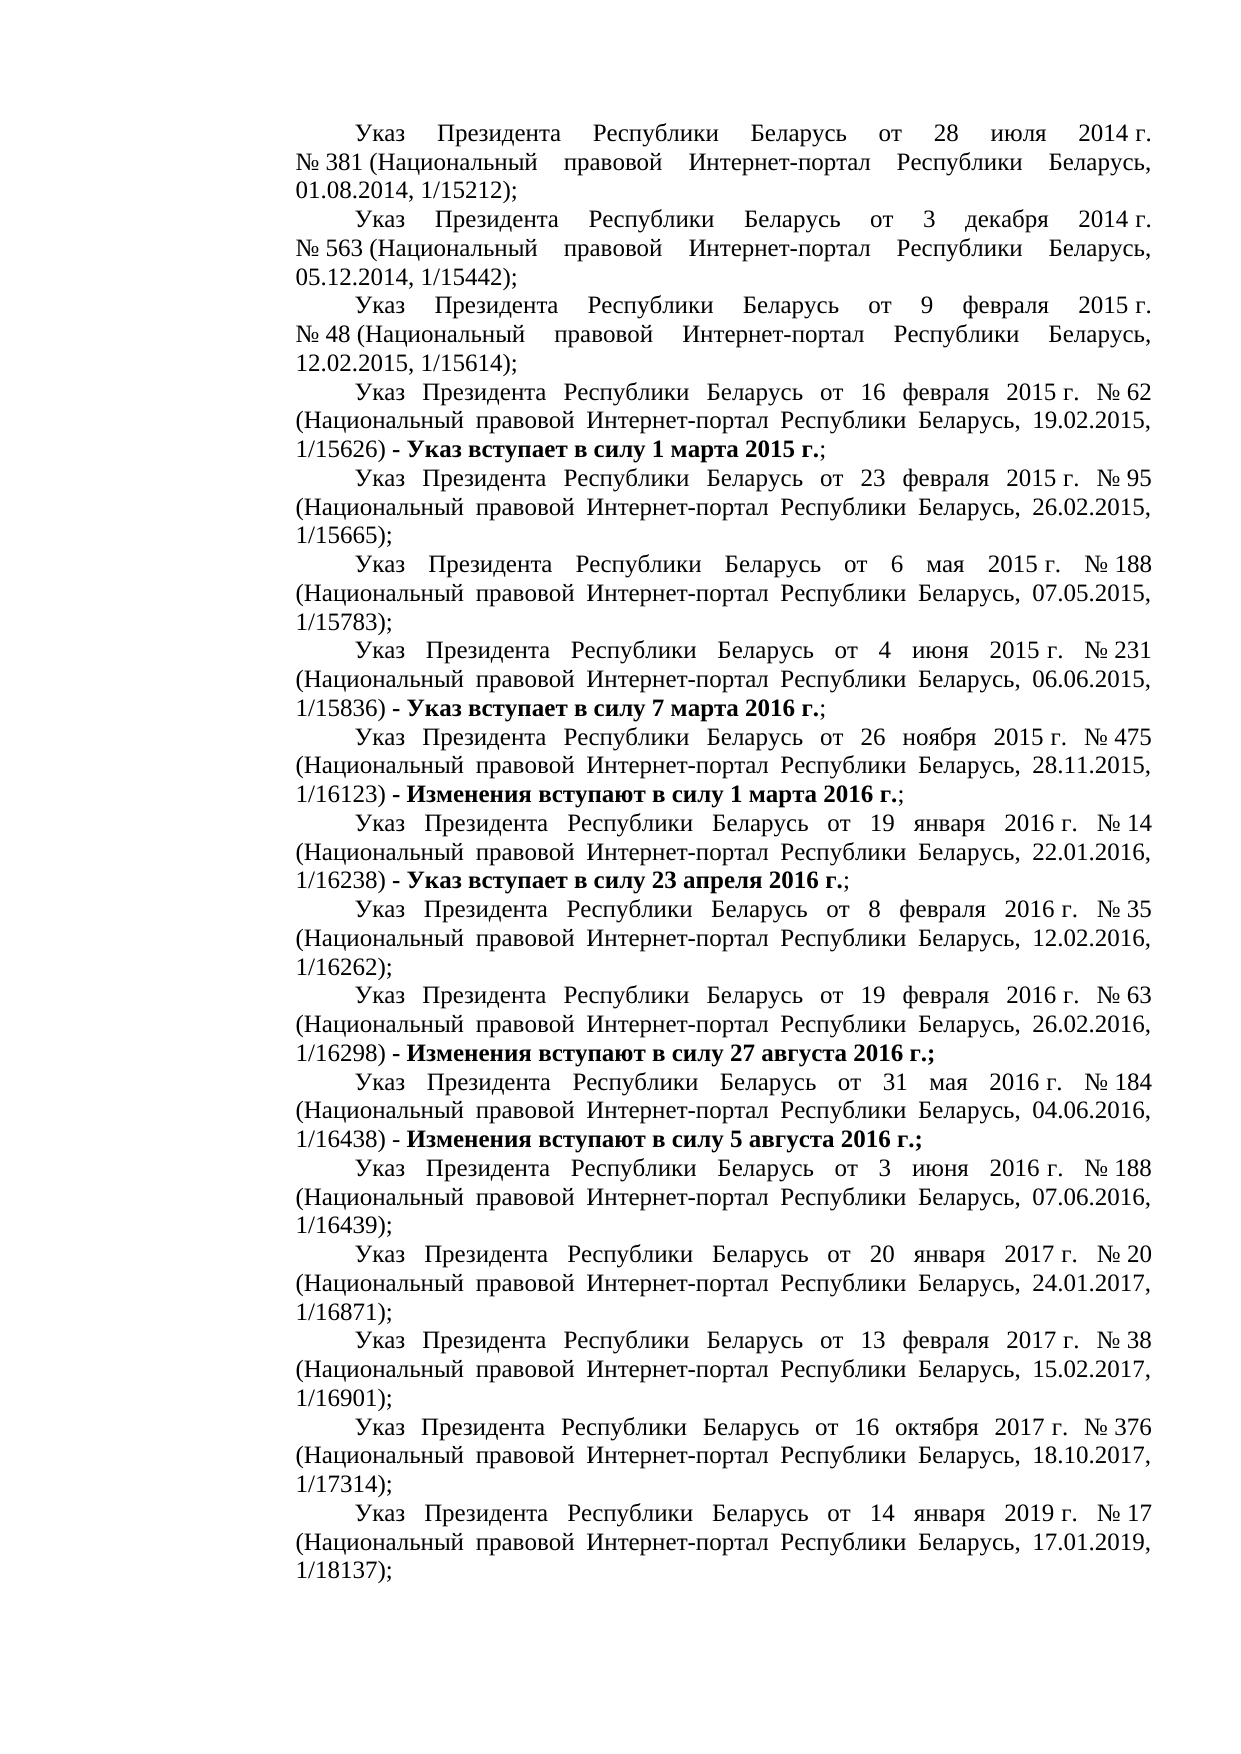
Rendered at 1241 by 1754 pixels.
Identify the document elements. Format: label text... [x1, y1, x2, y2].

text Указ Президента Республики Беларусь от 14 января 2019 г. № 17 (Национальный правовой Интернет-портал Республики Беларусь, 17.01.2019, 1/18137); [295, 1498, 1152, 1584]
text Указ Президента Республики Беларусь от 28 июля 2014 г. № 381 (Национальный правовой Интернет-портал Республики Беларусь, 01.08.2014, 1/15212); [295, 118, 1152, 204]
text Указ Президента Республики Беларусь от 19 февраля 2016 г. № 63 (Национальный правовой Интернет-портал Республики Беларусь, 26.02.2016, 1/16298) - Изменения вступают в силу 27 августа 2016 г.; [295, 981, 1152, 1067]
text Указ Президента Республики Беларусь от 3 июня 2016 г. № 188 (Национальный правовой Интернет-портал Республики Беларусь, 07.06.2016, 1/16439); [295, 1153, 1152, 1239]
text Указ Президента Республики Беларусь от 23 февраля 2015 г. № 95 (Национальный правовой Интернет-портал Республики Беларусь, 26.02.2015, 1/15665); [295, 463, 1152, 549]
text Указ Президента Республики Беларусь от 13 февраля 2017 г. № 38 (Национальный правовой Интернет-портал Республики Беларусь, 15.02.2017, 1/16901); [295, 1326, 1152, 1412]
text Указ Президента Республики Беларусь от 8 февраля 2016 г. № 35 (Национальный правовой Интернет-портал Республики Беларусь, 12.02.2016, 1/16262); [295, 894, 1152, 981]
text Указ Президента Республики Беларусь от 16 февраля 2015 г. № 62 (Национальный правовой Интернет-портал Республики Беларусь, 19.02.2015, 1/15626) - Указ вступает в силу 1 марта 2015 г.; [295, 377, 1152, 463]
text Указ Президента Республики Беларусь от 20 января 2017 г. № 20 (Национальный правовой Интернет-портал Республики Беларусь, 24.01.2017, 1/16871); [295, 1239, 1152, 1326]
text Указ Президента Республики Беларусь от 3 декабря 2014 г. № 563 (Национальный правовой Интернет-портал Республики Беларусь, 05.12.2014, 1/15442); [295, 204, 1152, 291]
text Указ Президента Республики Беларусь от 16 октября 2017 г. № 376 (Национальный правовой Интернет-портал Республики Беларусь, 18.10.2017, 1/17314); [295, 1412, 1152, 1498]
text Указ Президента Республики Беларусь от 31 мая 2016 г. № 184 (Национальный правовой Интернет-портал Республики Беларусь, 04.06.2016, 1/16438) - Изменения вступают в силу 5 августа 2016 г.; [295, 1067, 1152, 1153]
text Указ Президента Республики Беларусь от 26 ноября 2015 г. № 475 (Национальный правовой Интернет-портал Республики Беларусь, 28.11.2015, 1/16123) - Изменения вступают в силу 1 марта 2016 г.; [295, 722, 1152, 808]
text Указ Президента Республики Беларусь от 19 января 2016 г. № 14 (Национальный правовой Интернет-портал Республики Беларусь, 22.01.2016, 1/16238) - Указ вступает в силу 23 апреля 2016 г.; [295, 808, 1152, 894]
text Указ Президента Республики Беларусь от 6 мая 2015 г. № 188 (Национальный правовой Интернет-портал Республики Беларусь, 07.05.2015, 1/15783); [295, 549, 1152, 636]
text Указ Президента Республики Беларусь от 9 февраля 2015 г. № 48 (Национальный правовой Интернет-портал Республики Беларусь, 12.02.2015, 1/15614); [295, 291, 1152, 377]
text Указ Президента Республики Беларусь от 4 июня 2015 г. № 231 (Национальный правовой Интернет-портал Республики Беларусь, 06.06.2015, 1/15836) - Указ вступает в силу 7 марта 2016 г.; [295, 636, 1152, 722]
